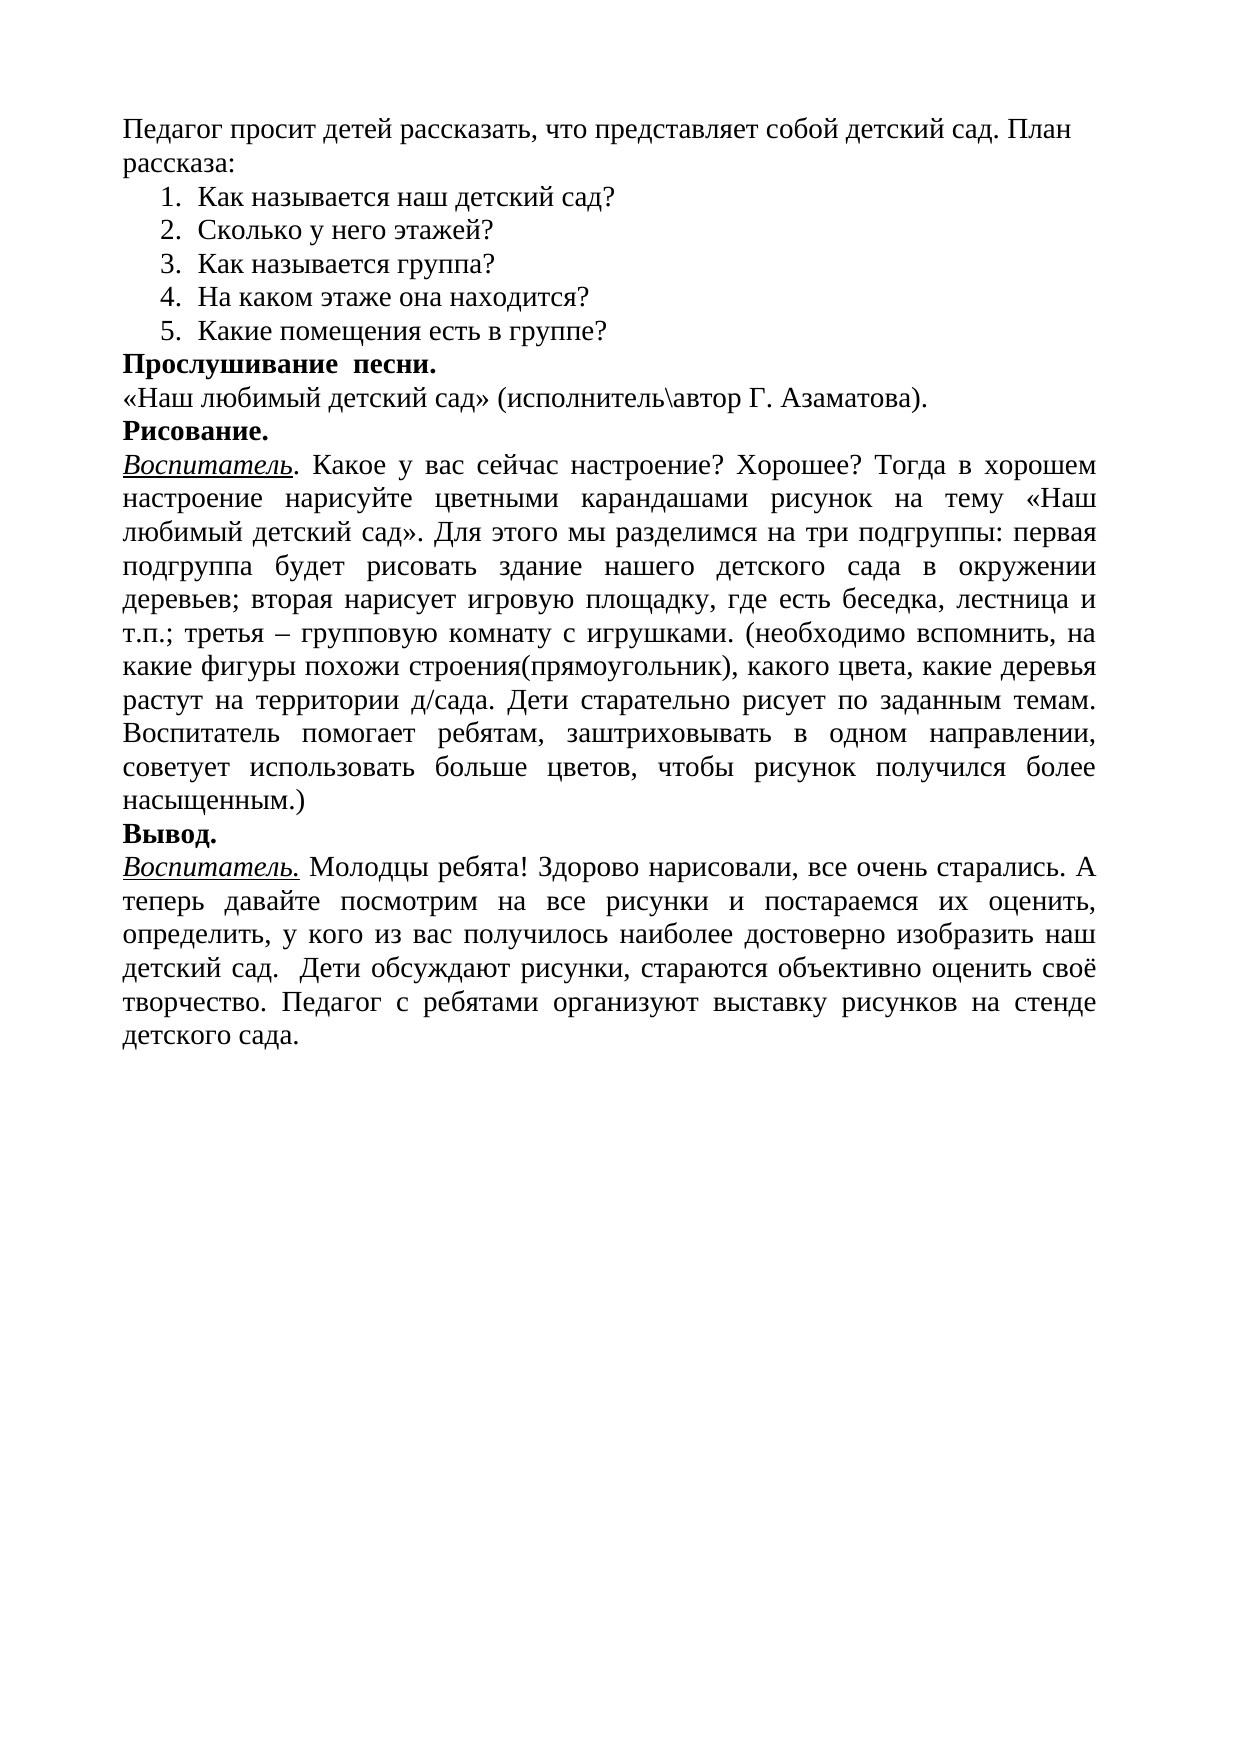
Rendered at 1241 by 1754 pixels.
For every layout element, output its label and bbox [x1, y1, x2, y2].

table_header [119, 75, 1101, 1054]
